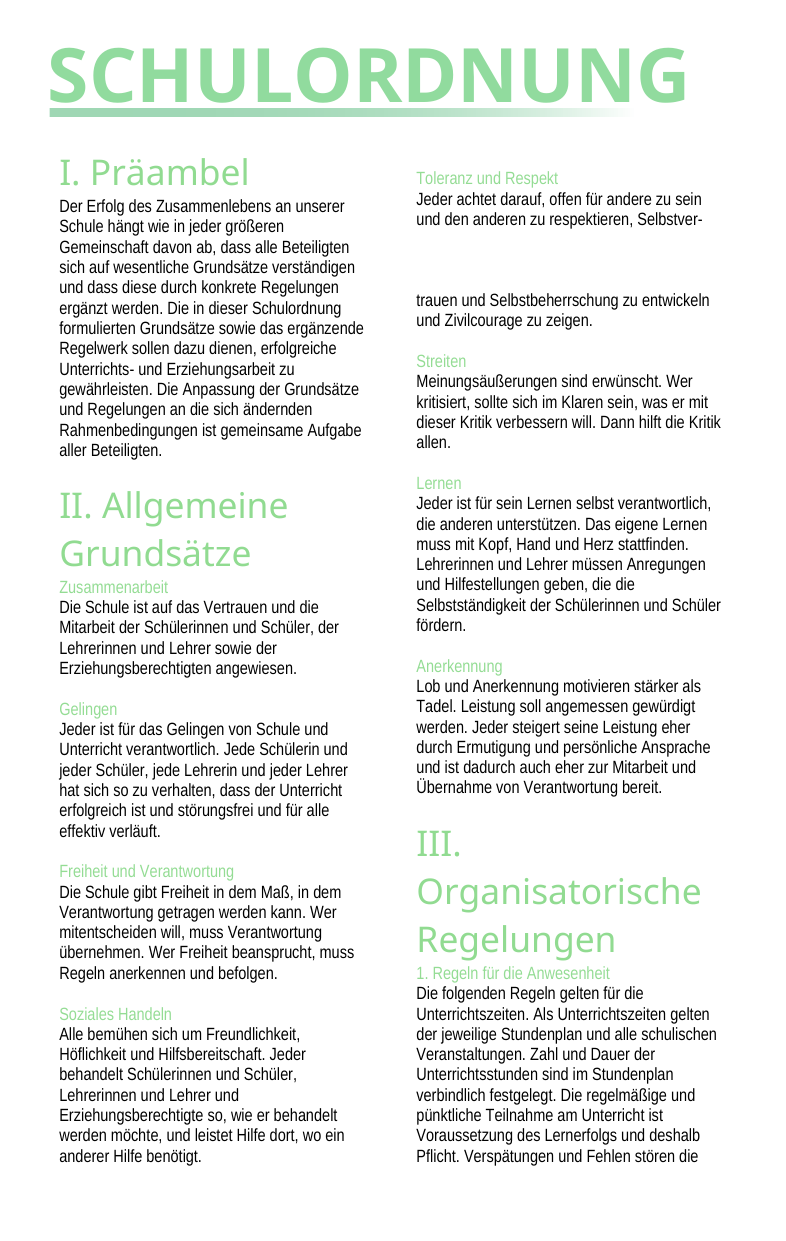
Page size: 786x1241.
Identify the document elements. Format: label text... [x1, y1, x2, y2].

text Anerkennung [416, 656, 726, 676]
text III. Organisatorische Regelungen [416, 818, 726, 963]
text trauen und Selbstbeherrschung zu entwickeln und Zivilcourage zu zeigen. [416, 290, 726, 331]
text Freiheit und Verantwortung [59, 861, 369, 881]
text I. Präambel [59, 148, 369, 196]
text Der Erfolg des Zusammenlebens an unserer Schule hängt wie in jeder größeren Gemeinschaft davon ab, dass alle Beteiligten sich auf wesentliche Grundsätze verständigen und dass diese durch konkrete Regelungen ergänzt werden. Die in dieser Schulordnung formulierten Grundsätze sowie das ergänzende Regelwerk sollen dazu dienen, erfolgreiche Unterrichts- und Erziehungsarbeit zu gewährleisten. Die Anpassung der Grundsätze und Regelungen an die sich ändernden Rahmenbedingungen ist gemeinsame Aufgabe aller Beteiligten. [59, 196, 369, 460]
text Lob und Anerkennung motivieren stärker als Tadel. Leistung soll angemessen gewürdigt werden. Jeder steigert seine Leistung eher durch Ermutigung und persönliche Ansprache und ist dadurch auch eher zur Mitarbeit und Übernahme von Verantwortung bereit. [416, 676, 726, 798]
text Die Schule gibt Freiheit in dem Maß, in dem Verantwortung getragen werden kann. Wer mitentscheiden will, muss Verantwortung übernehmen. Wer Freiheit beansprucht, muss Regeln anerkennen und befolgen. [59, 881, 369, 983]
text Toleranz und Respekt [416, 168, 726, 188]
text Jeder ist für das Gelingen von Schule und Unterricht verantwortlich. Jede Schülerin und jeder Schüler, jede Lehrerin und jeder Lehrer hat sich so zu verhalten, dass der Unterricht erfolgreich ist und störungsfrei und für alle effektiv verläuft. [59, 719, 369, 841]
text Zusammenarbeit [59, 577, 369, 597]
text Alle bemühen sich um Freundlichkeit, Höflichkeit und Hilfsbereitschaft. Jeder behandelt Schülerinnen und Schüler, Lehrerinnen und Lehrer und Erziehungsberechtigte so, wie er behandelt werden möchte, und leistet Hilfe dort, wo ein anderer Hilfe benötigt. [59, 1024, 369, 1166]
text Soziales Handeln [59, 1003, 369, 1024]
text Meinungsäußerungen sind erwünscht. Wer kritisiert, sollte sich im Klaren sein, was er mit dieser Kritik verbessern will. Dann hilft die Kritik allen. [416, 371, 726, 452]
text Jeder achtet darauf, offen für andere zu sein und den anderen zu respektieren, Selbstver- [416, 188, 726, 229]
text 1. Regeln für die Anwesenheit [416, 963, 726, 983]
text Lernen [416, 473, 726, 493]
text Die Schule ist auf das Vertrauen und die Mitarbeit der Schülerinnen und Schüler, der Lehrerinnen und Lehrer sowie der Erziehungsberechtigten angewiesen. [59, 597, 369, 678]
text II. Allgemeine Grundsätze [59, 480, 369, 577]
text Gelingen [59, 699, 369, 719]
text Jeder ist für sein Lernen selbst verantwortlich, die anderen unterstützen. Das eigene Lernen muss mit Kopf, Hand und Herz stattfinden. Lehrerinnen und Lehrer müssen Anregungen und Hilfestellungen geben, die die Selbstständigkeit der Schülerinnen und Schüler fördern. [416, 493, 726, 635]
text Streiten [416, 351, 726, 371]
